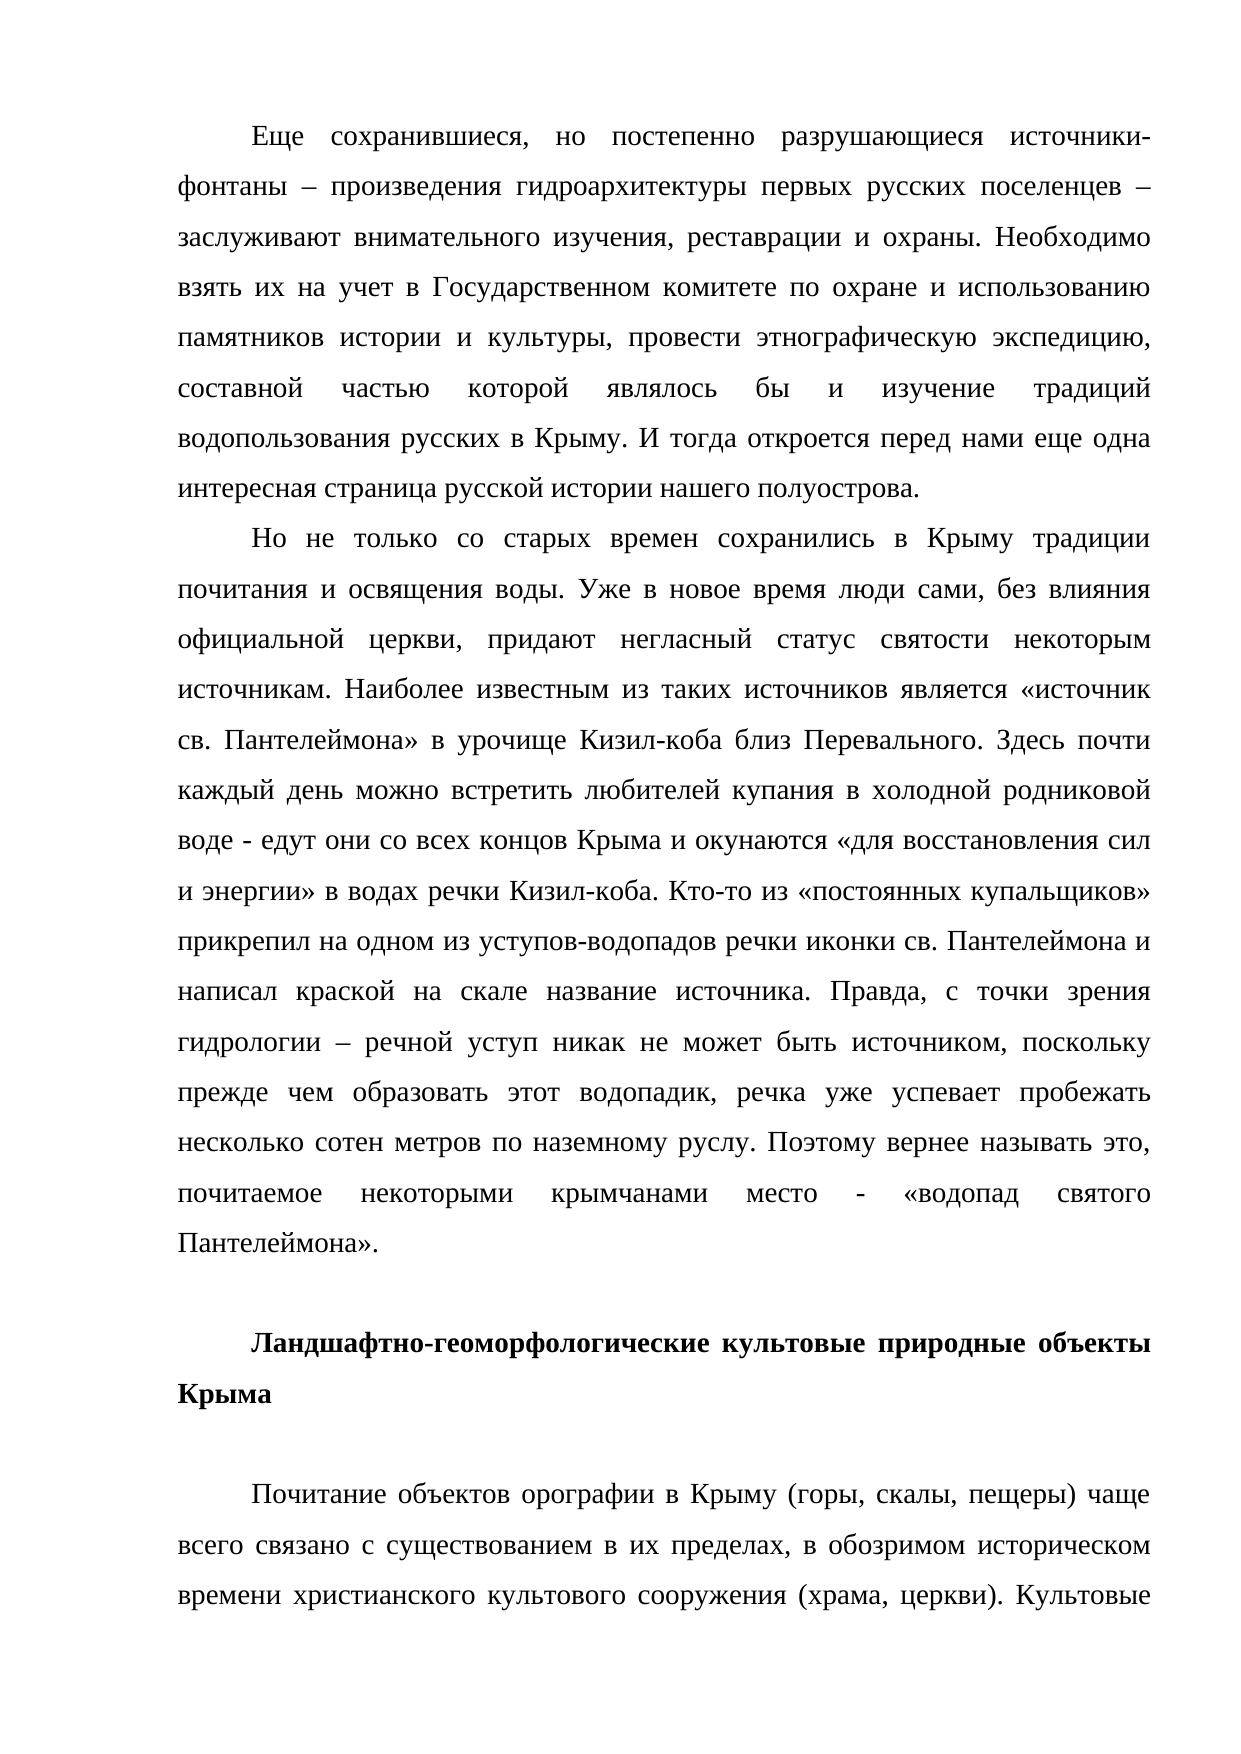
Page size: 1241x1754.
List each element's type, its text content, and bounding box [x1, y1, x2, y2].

text Ландшафтно-геоморфологические культовые природные объекты Крыма [177, 1326, 1152, 1409]
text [177, 1477, 1152, 1611]
text Еще сохранившиеся, но постепенно разрушающиеся источники-фонтаны – произведения гидроархитектуры первых русских поселенцев – заслуживают внимательного изучения, реставрации и охраны. Необходимо взять их на учет в Государственном комитете по охране и использованию памятников истории и культуры, провести этнографическую экспедицию, составной частью которой являлось бы и изучение традиций водопользования русских в Крыму. И тогда откроется перед нами еще одна интересная страница русской истории нашего полуострова. [177, 118, 1152, 504]
text Но не только со старых времен сохранились в Крыму традиции почитания и освящения воды. Уже в новое время люди сами, без влияния официальной церкви, придают негласный статус святости некоторым источникам. Наиболее известным из таких источников является «источник св. Пантелеймона» в урочище Кизил-коба близ Перевального. Здесь почти каждый день можно встретить любителей купания в холодной родниковой воде - едут они со всех концов Крыма и окунаются «для восстановления сил и энергии» в водах речки Кизил-коба. Кто-то из «постоянных купальщиков» прикрепил на одном из уступов-водопадов речки иконки св. Пантелеймона и написал краской на скале название источника. Правда, с точки зрения гидрологии – речной уступ никак не может быть источником, поскольку прежде чем образовать этот водопадик, речка уже успевает пробежать несколько сотен метров по наземному руслу. Поэтому вернее называть это, почитаемое некоторыми крымчанами место - «водопад святого Пантелеймона». [177, 521, 1152, 1258]
